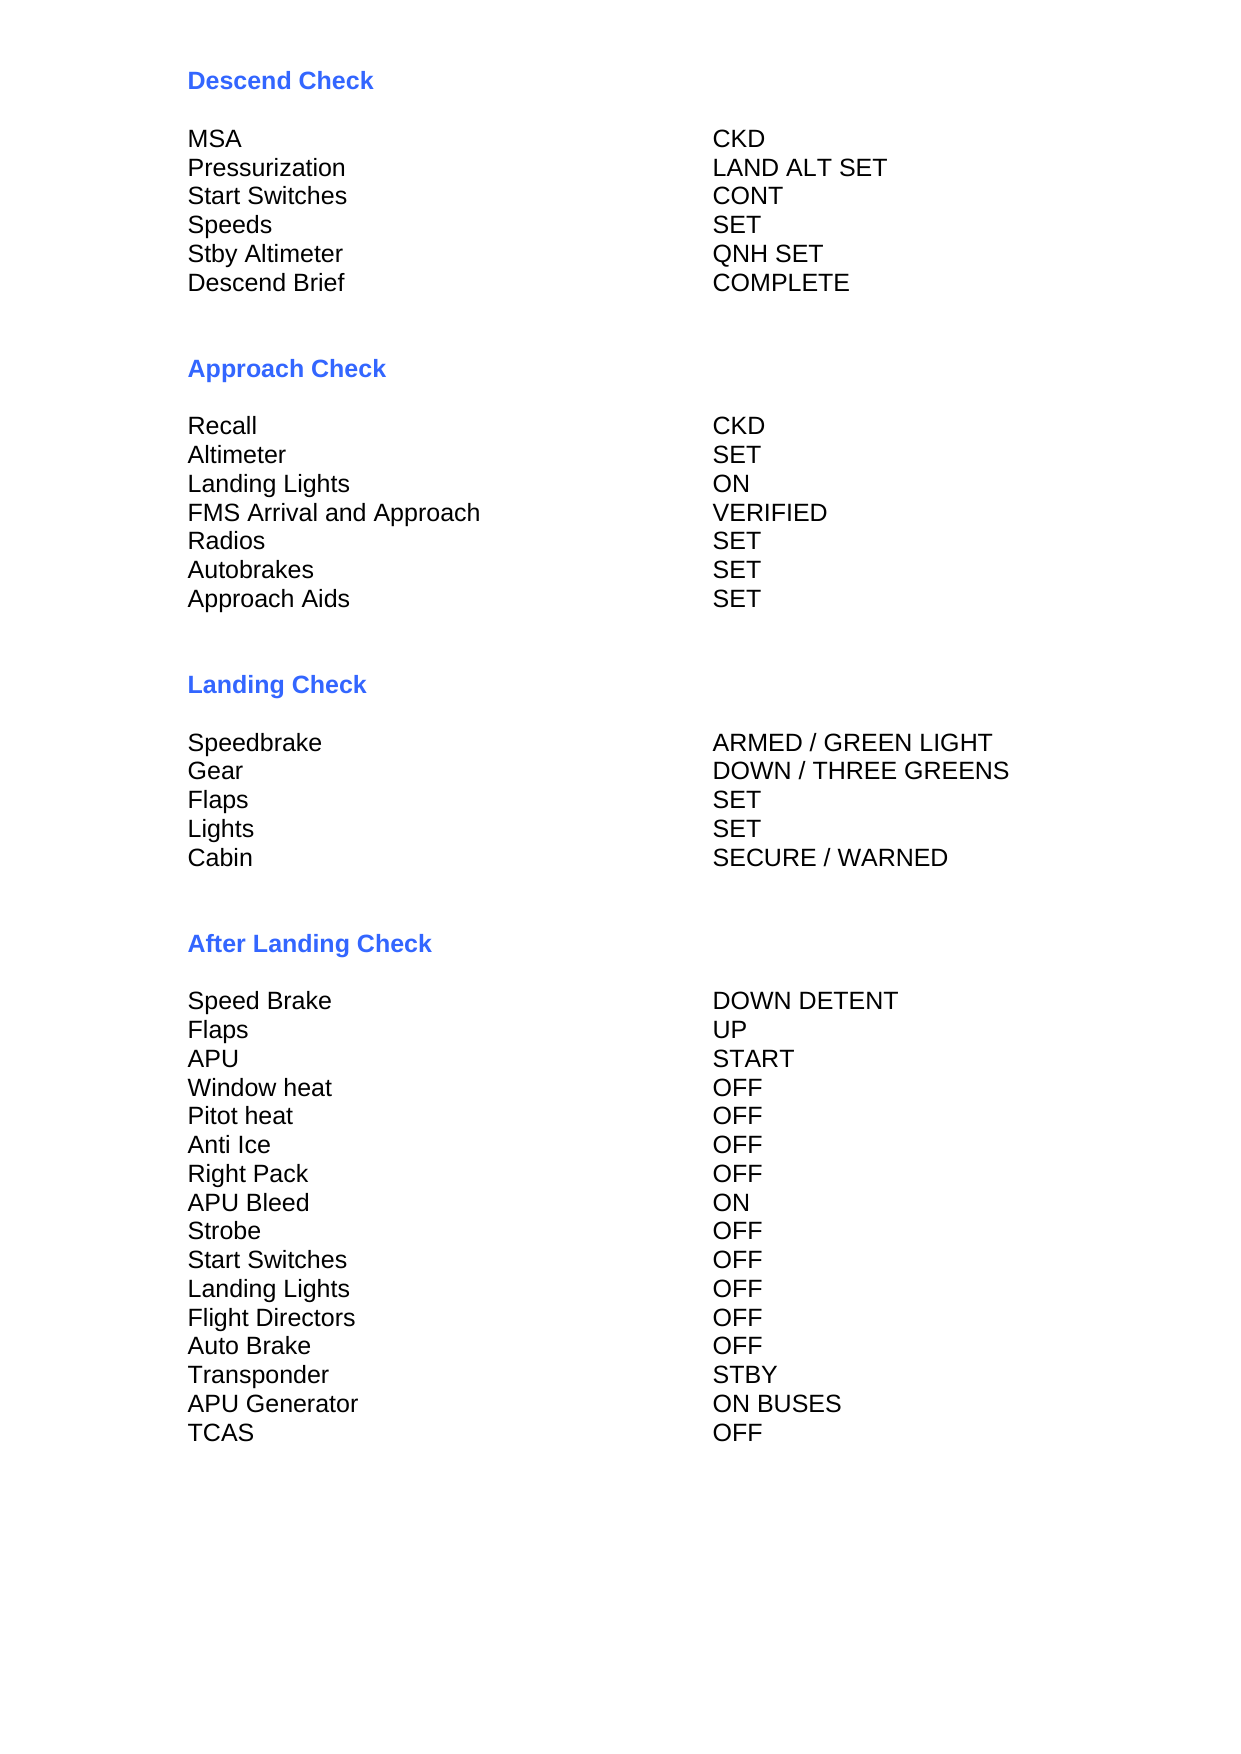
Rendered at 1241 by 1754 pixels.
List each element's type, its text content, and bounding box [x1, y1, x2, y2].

text Pitot heat OFF [187, 1101, 1219, 1130]
text Landing Lights OFF [187, 1274, 1219, 1302]
text MSA CKD [187, 124, 1219, 152]
text Cabin SECURE / WARNED [187, 842, 1219, 871]
text Anti Ice OFF [187, 1130, 1219, 1159]
text Speed Brake DOWN DETENT [187, 986, 1219, 1015]
text Speedbrake ARMED / GREEN LIGHT [187, 727, 1219, 756]
text APU Generator ON BUSES [187, 1389, 1219, 1417]
text Approach Aids SET [187, 584, 1219, 612]
text Stby Altimeter QNH SET [187, 239, 1219, 267]
text Right Pack OFF [187, 1159, 1219, 1187]
text TCAS OFF [187, 1417, 1219, 1446]
text Flaps UP [187, 1015, 1219, 1044]
text Transponder STBY [187, 1360, 1219, 1389]
text Approach Check [187, 354, 1219, 382]
text Descend Check [187, 66, 1219, 95]
text Radios SET [187, 526, 1219, 555]
text Recall CKD [187, 411, 1219, 440]
text Start Switches CONT [187, 181, 1219, 210]
text Strobe OFF [187, 1216, 1219, 1245]
text Window heat OFF [187, 1072, 1219, 1101]
text Gear DOWN / THREE GREENS [187, 756, 1219, 785]
text APU START [187, 1044, 1219, 1072]
text Descend Brief COMPLETE [187, 267, 1219, 296]
text Pressurization LAND ALT SET [187, 152, 1219, 181]
text Autobrakes SET [187, 555, 1219, 584]
text Altimeter SET [187, 440, 1219, 469]
text Landing Lights ON [187, 469, 1219, 497]
text Flight Directors OFF [187, 1302, 1219, 1331]
text Speeds SET [187, 210, 1219, 239]
text FMS Arrival and Approach VERIFIED [187, 497, 1219, 526]
text Lights SET [187, 814, 1219, 842]
text Flaps SET [187, 785, 1219, 814]
text Auto Brake OFF [187, 1331, 1219, 1360]
text Landing Check [187, 670, 1219, 699]
text After Landing Check [187, 929, 1219, 957]
text APU Bleed ON [187, 1187, 1219, 1216]
text Start Switches OFF [187, 1245, 1219, 1274]
